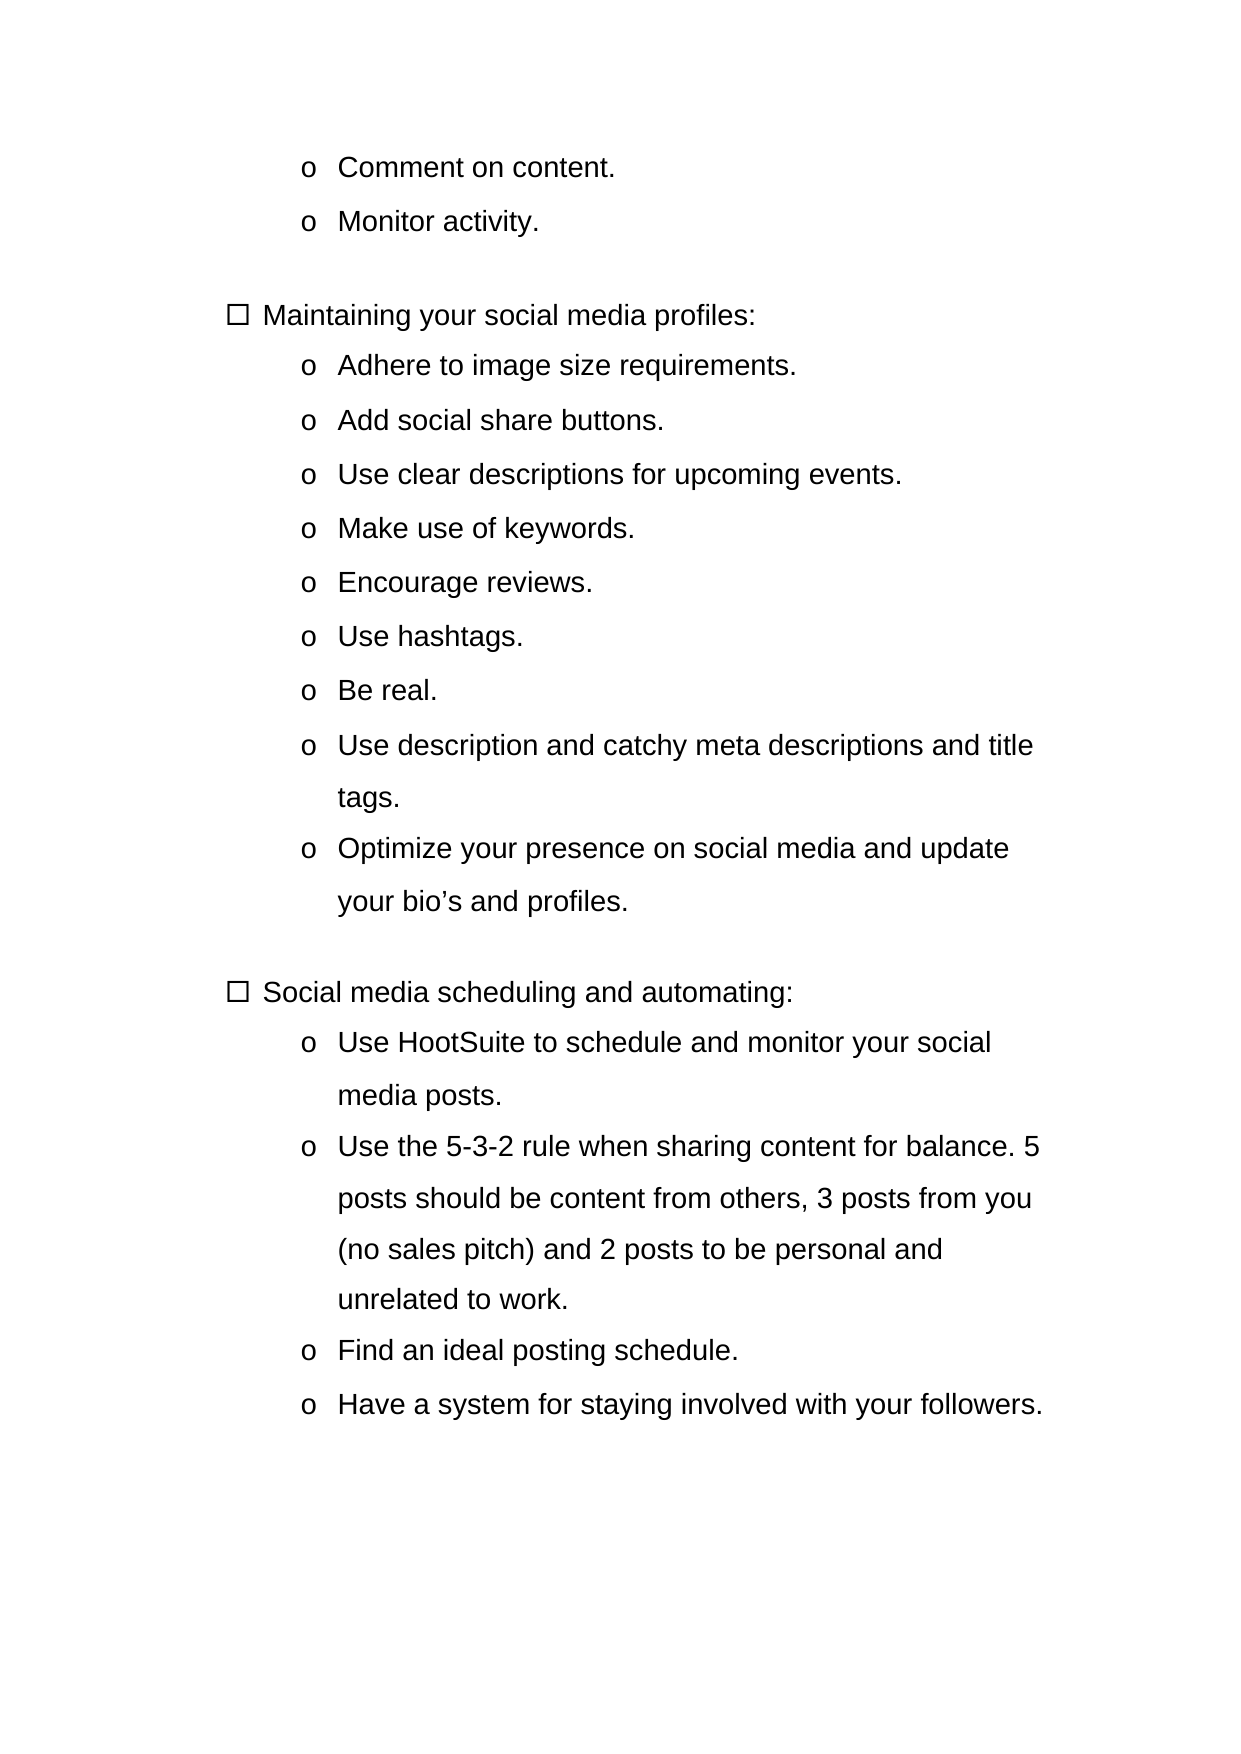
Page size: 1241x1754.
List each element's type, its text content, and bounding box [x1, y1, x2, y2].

list Be real. [300, 673, 1053, 709]
list Use hashtags. [300, 619, 1053, 655]
list Use HootSuite to schedule and monitor your social media posts. [300, 1025, 1053, 1112]
list Encourage reviews. [300, 565, 1053, 601]
list Comment on content. [300, 150, 1053, 186]
list Have a system for staying involved with your followers. [300, 1387, 1053, 1423]
list Make use of keywords. [300, 511, 1053, 547]
list Maintaining your social media profiles: [225, 298, 1053, 332]
list Use description and catchy meta descriptions and title tags. [300, 728, 1053, 814]
list Adhere to image size requirements. [300, 348, 1053, 384]
list Optimize your presence on social media and update your bio’s and profiles. [300, 831, 1053, 960]
list Monitor activity. [300, 204, 1053, 283]
list Add social share buttons. [300, 403, 1053, 439]
list Find an ideal posting schedule. [300, 1332, 1053, 1369]
list Use the 5-3-2 rule when sharing content for balance. 5 posts should be content from others, 3 posts from you (no sales pitch) and 2 posts to be personal and unrelated to work. [300, 1129, 1053, 1316]
list Social media scheduling and automating: [225, 975, 1053, 1008]
list Use clear descriptions for upcoming events. [300, 457, 1053, 493]
